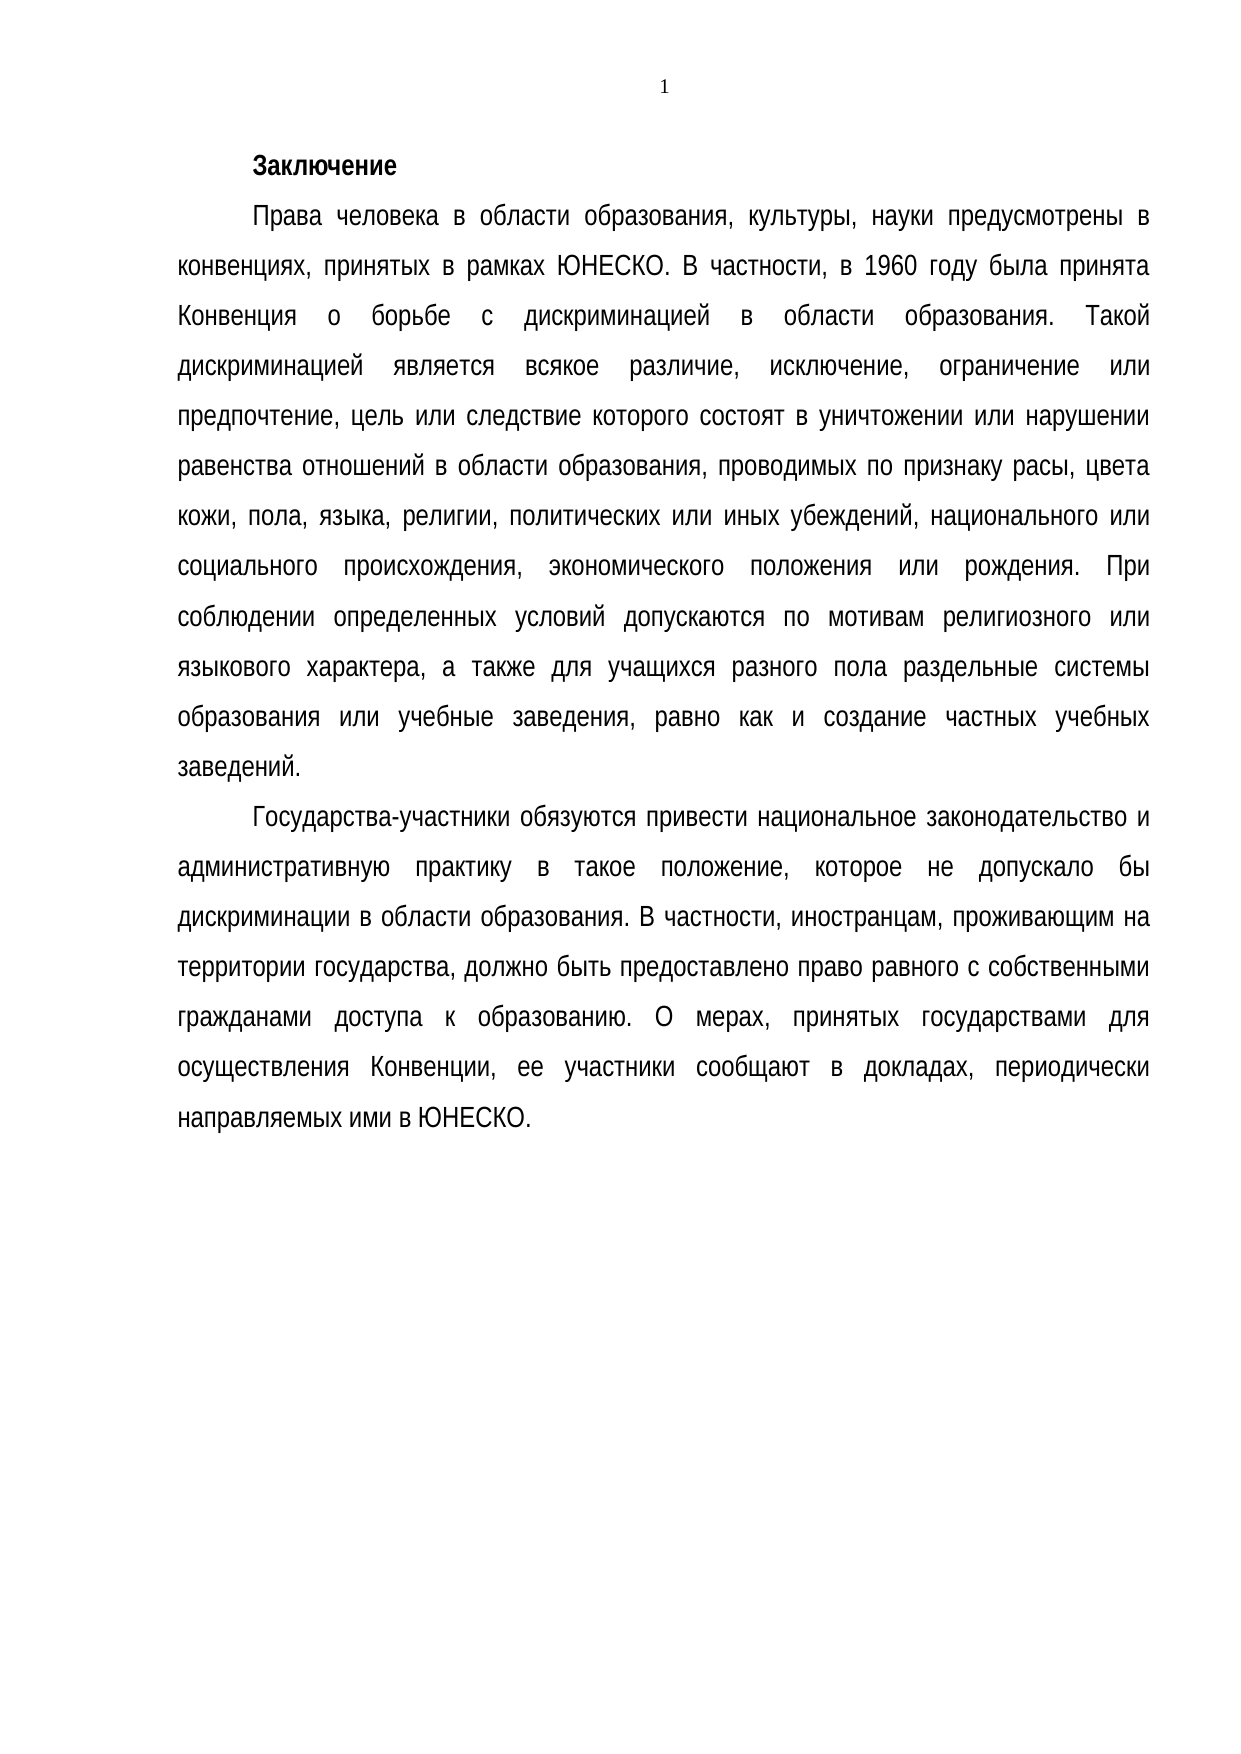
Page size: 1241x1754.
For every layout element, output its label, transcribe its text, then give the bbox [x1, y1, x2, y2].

text Государства-участники обязуются привести национальное законодательство и административную практику в такое положение, которое не допускало бы дискриминации в области образования. В частности, иностранцам, проживающим на территории государства, должно быть предоставлено право равного с собственными гражданами доступа к образованию. О мерах, принятых государствами для осуществления Конвенции, ее участники сообщают в докладах, периодически направляемых ими в ЮНЕСКО. [177, 799, 1152, 1133]
subtitle Заключение [177, 148, 1152, 181]
text Права человека в области образования, культуры, науки предусмотрены в конвенциях, принятых в рамках ЮНЕСКО. В частности, в 1960 году была принята Конвенция о борьбе с дискриминацией в области образования. Такой дискриминацией является всякое различие, исключение, ограничение или предпочтение, цель или следствие которого состоят в уничтожении или нарушении равенства отношений в области образования, проводимых по признаку расы, цвета кожи, пола, языка, религии, политических или иных убеждений, национального или социального происхождения, экономического положения или рождения. При соблюдении определенных условий допускаются по мотивам религиозного или языкового характера, а также для учащихся разного пола раздельные системы образования или учебные заведения, равно как и создание частных учебных заведений. [177, 198, 1152, 782]
